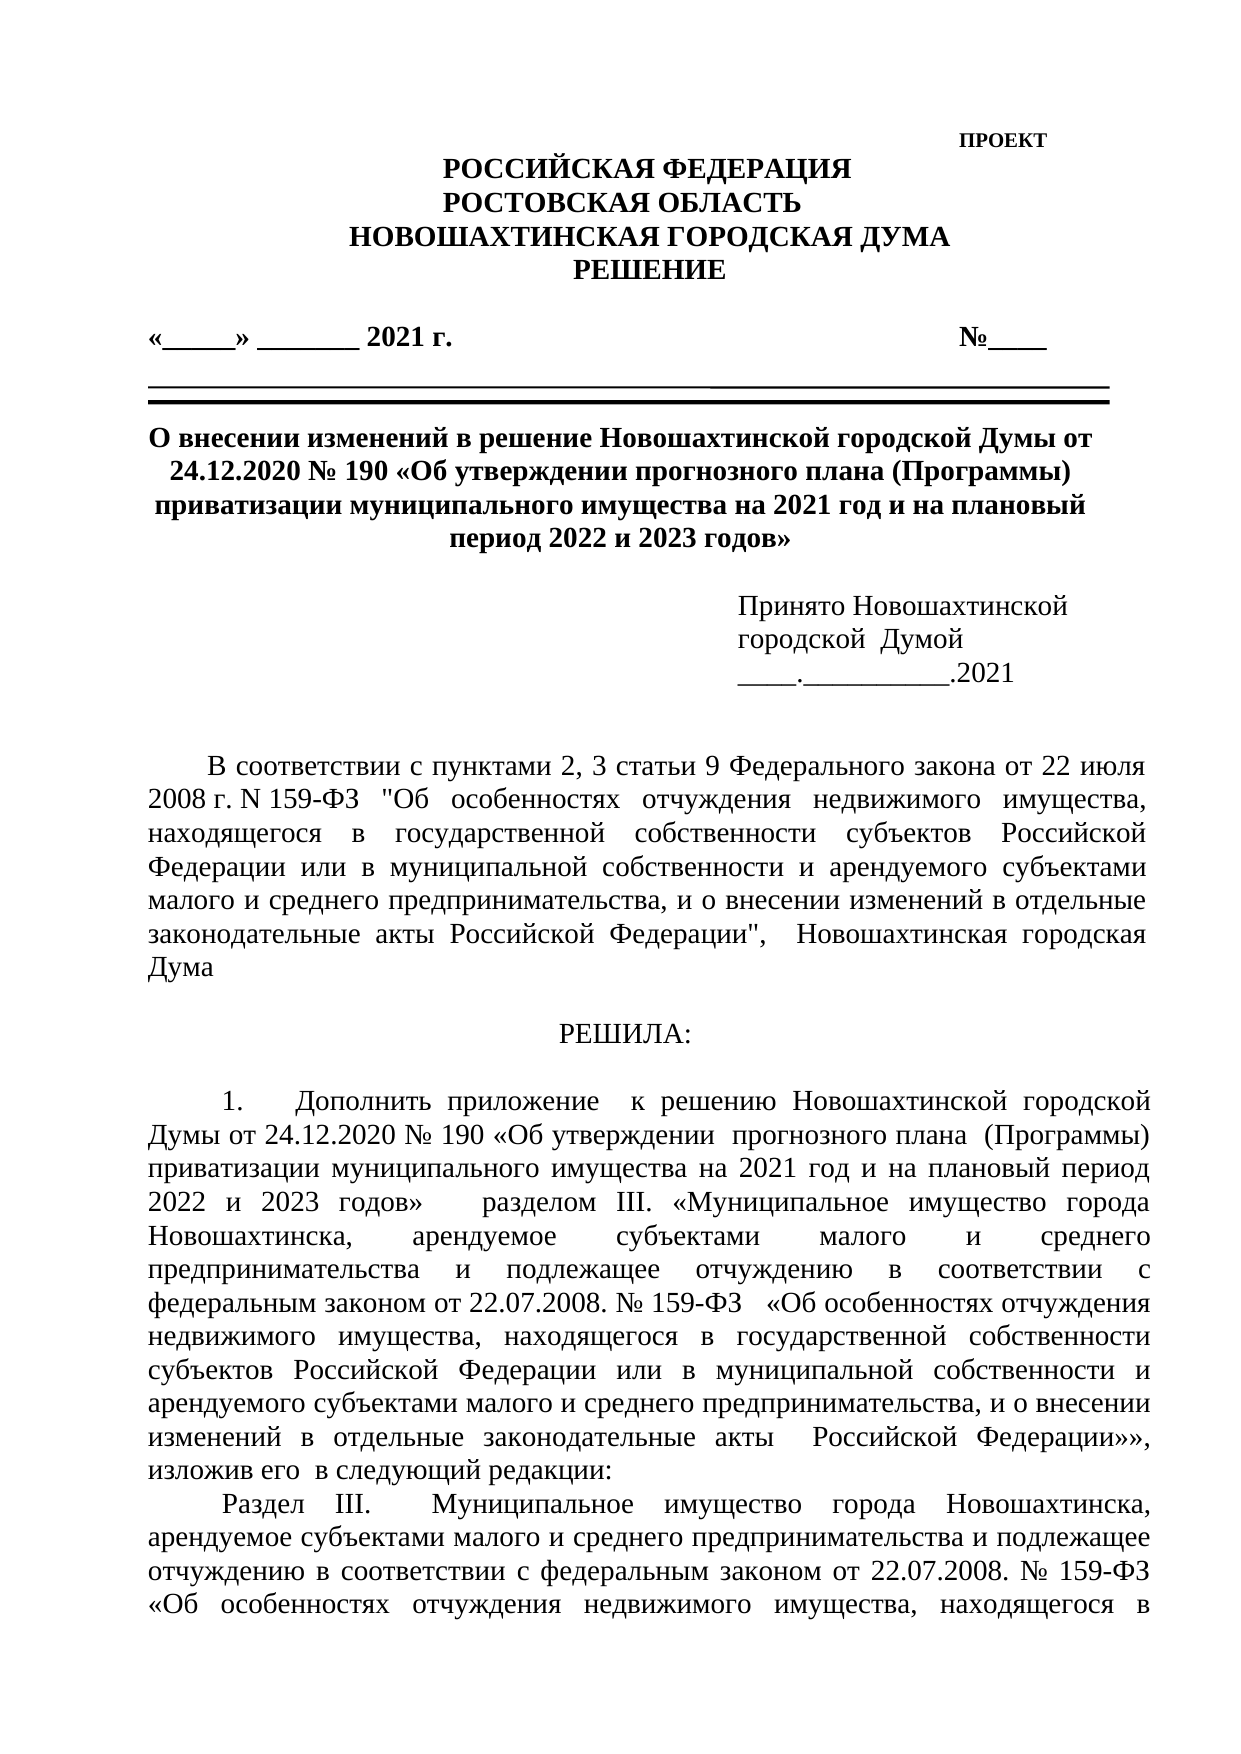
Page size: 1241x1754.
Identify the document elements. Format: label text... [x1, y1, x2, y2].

text Принято Новошахтинской [664, 588, 1147, 621]
text ПРОЕКТ [148, 127, 1152, 152]
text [148, 1486, 1152, 1620]
text О внесении изменений в решение Новошахтинской городской Думы от 24.12.2020 № 190 «Об утверждении прогнозного плана (Программы) приватизации муниципального имущества на 2021 год и на плановый период 2022 и 2023 годов» [148, 420, 1093, 554]
subtitle РЕШЕНИЕ [148, 252, 1152, 286]
text «_____» _______ 2021 г. №____ [148, 319, 1152, 386]
text РОСТОВСКАЯ ОБЛАСТЬ [148, 185, 1152, 219]
list Дополнить приложение к решению Новошахтинской городской Думы от 24.12.2020 № 190 «Об утверждении прогнозного плана (Программы) приватизации муниципального имущества на 2021 год и на плановый период 2022 и 2023 годов» разделом III. «Муниципальное имущество города Новошахтинска, арендуемое субъектами малого и среднего предпринимательства и подлежащее отчуждению в соответствии с федеральным законом от 22.07.2008. № 159-ФЗ «Об особенностях отчуждения недвижимого имущества, находящегося в государственной собственности субъектов Российской Федерации или в муниципальной собственности и арендуемого субъектами малого и среднего предпринимательства, и о внесении изменений в отдельные законодательные акты Российской Федерации»», изложив его в следующий редакции: [148, 1083, 1152, 1486]
text РОССИЙСКАЯ ФЕДЕРАЦИЯ [369, 152, 1152, 185]
text ____.__________.2021 [148, 655, 1147, 688]
text В соответствии с пунктами 2, 3 статьи 9 Федерального закона от 22 июля 2008 г. N 159-ФЗ "Об особенностях отчуждения недвижимого имущества, находящегося в государственной собственности субъектов Российской Федерации или в муниципальной собственности и арендуемого субъектами малого и среднего предпринимательства, и о внесении изменений в отдельные законодательные акты Российской Федерации", Новошахтинская городская Дума [148, 748, 1147, 983]
text РЕШИЛА: [148, 1016, 1103, 1050]
text городской Думой [148, 621, 1147, 655]
subtitle НОВОШАХТИНСКАЯ ГОРОДСКАЯ ДУМА [148, 219, 1152, 252]
